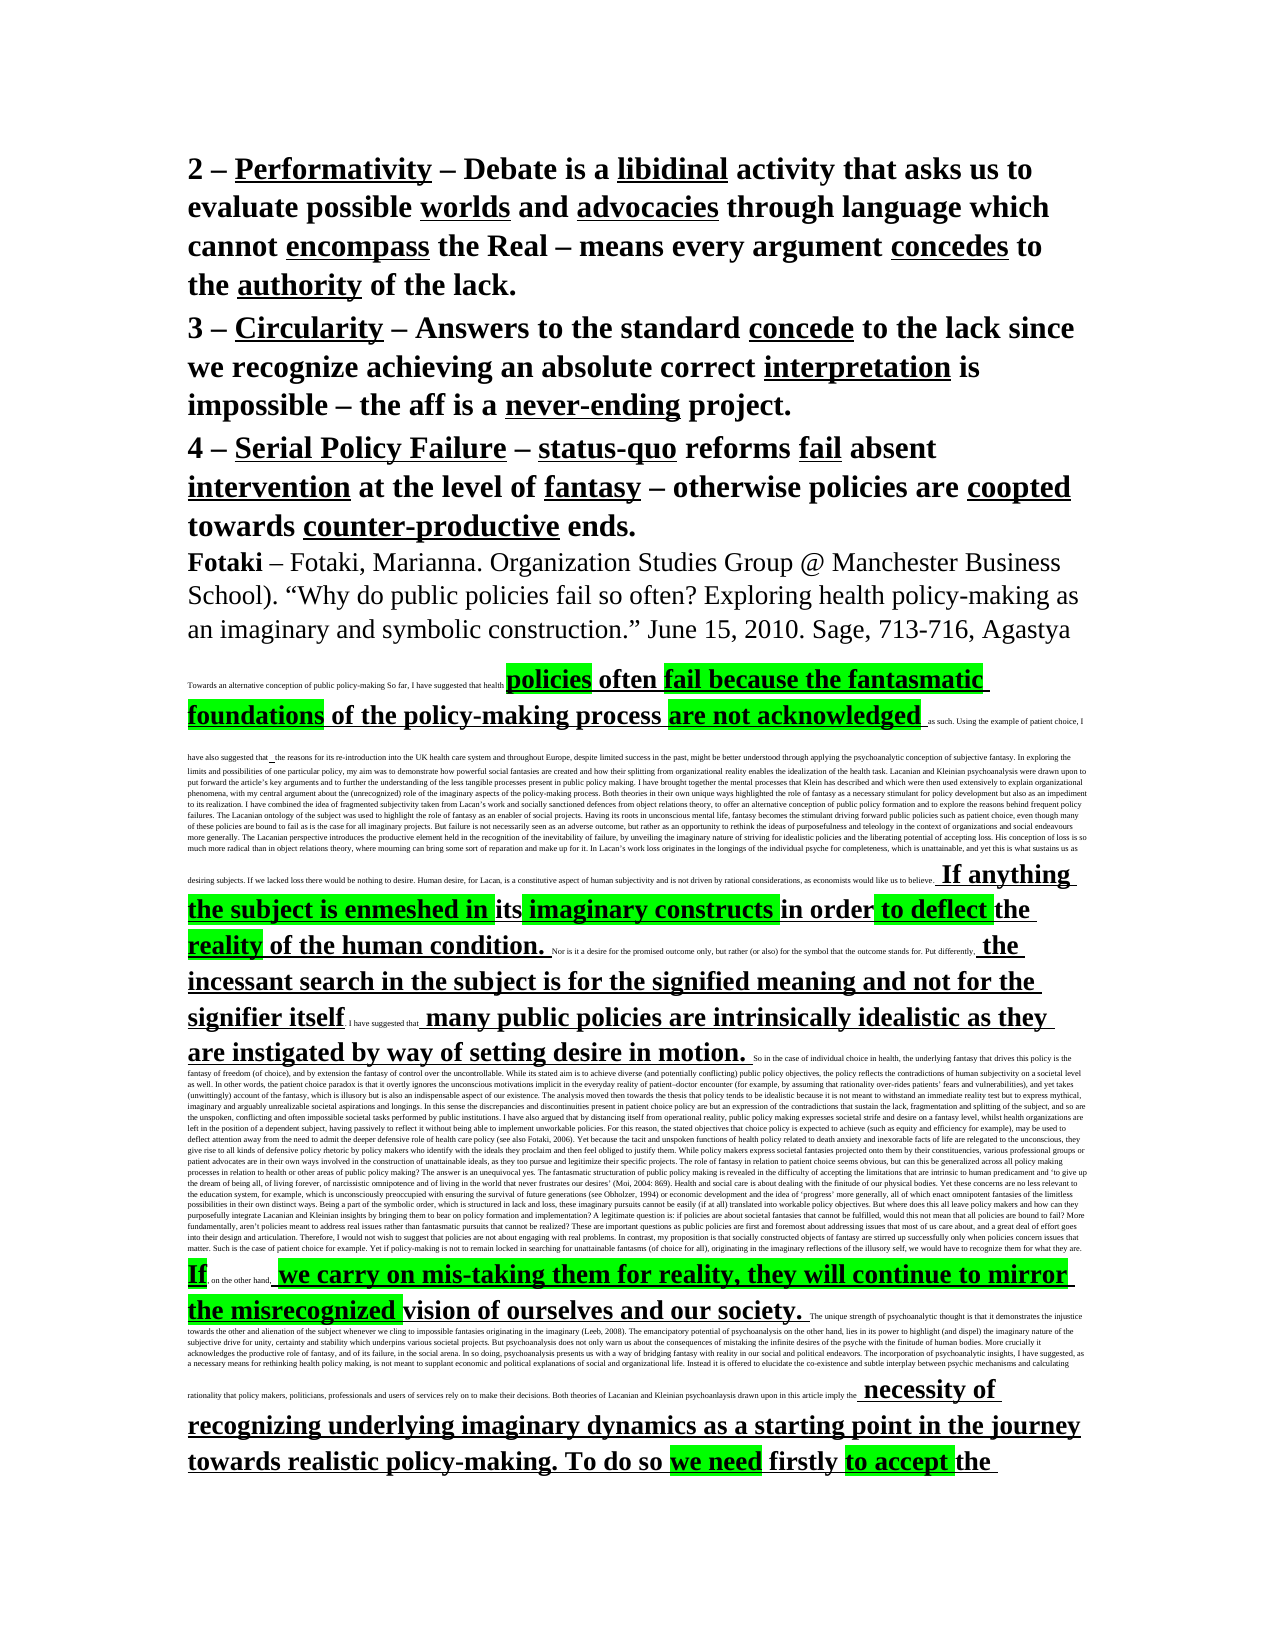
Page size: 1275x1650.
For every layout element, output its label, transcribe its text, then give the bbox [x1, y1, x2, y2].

text Fotaki – Fotaki, Marianna. Organization Studies Group @ Manchester Business School). “Why do public policies fail so often? Exploring health policy-making as an imaginary and symbolic construction.” June 15, 2010. Sage, 713-716, Agastya [187, 546, 1087, 644]
subtitle 4 – Serial Policy Failure – status-quo reforms fail absent intervention at the level of fantasy – otherwise policies are coopted towards counter-productive ends. [187, 429, 1087, 543]
subtitle 2 – Performativity – Debate is a libidinal activity that asks us to evaluate possible worlds and advocacies through language which cannot encompass the Real – means every argument concedes to the authority of the lack. [187, 150, 1087, 302]
subtitle 3 – Circularity – Answers to the standard concede to the lack since we recognize achieving an absolute correct interpretation is impossible – the aff is a never-ending project. [187, 309, 1087, 423]
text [187, 663, 1087, 1476]
